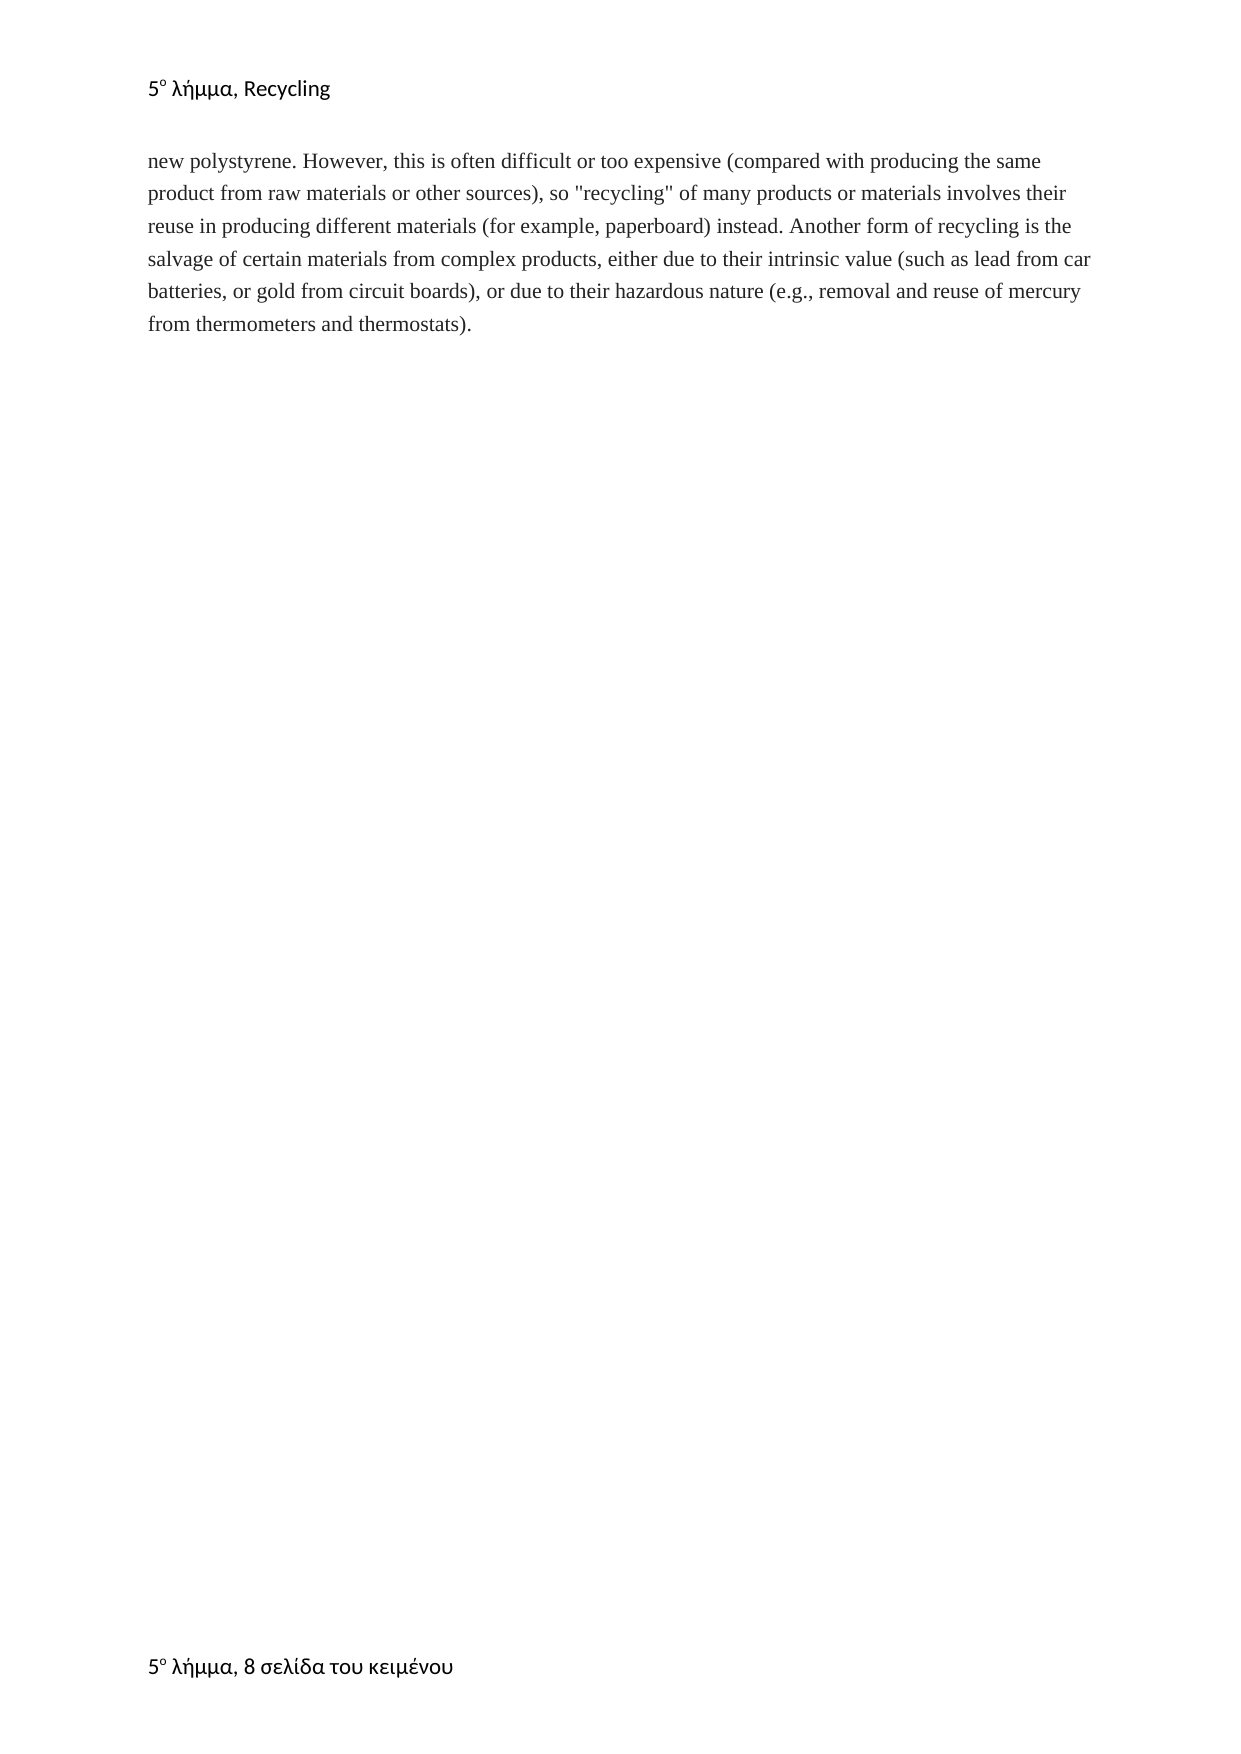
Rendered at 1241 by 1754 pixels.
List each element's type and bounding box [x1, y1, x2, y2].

text [148, 148, 1092, 336]
